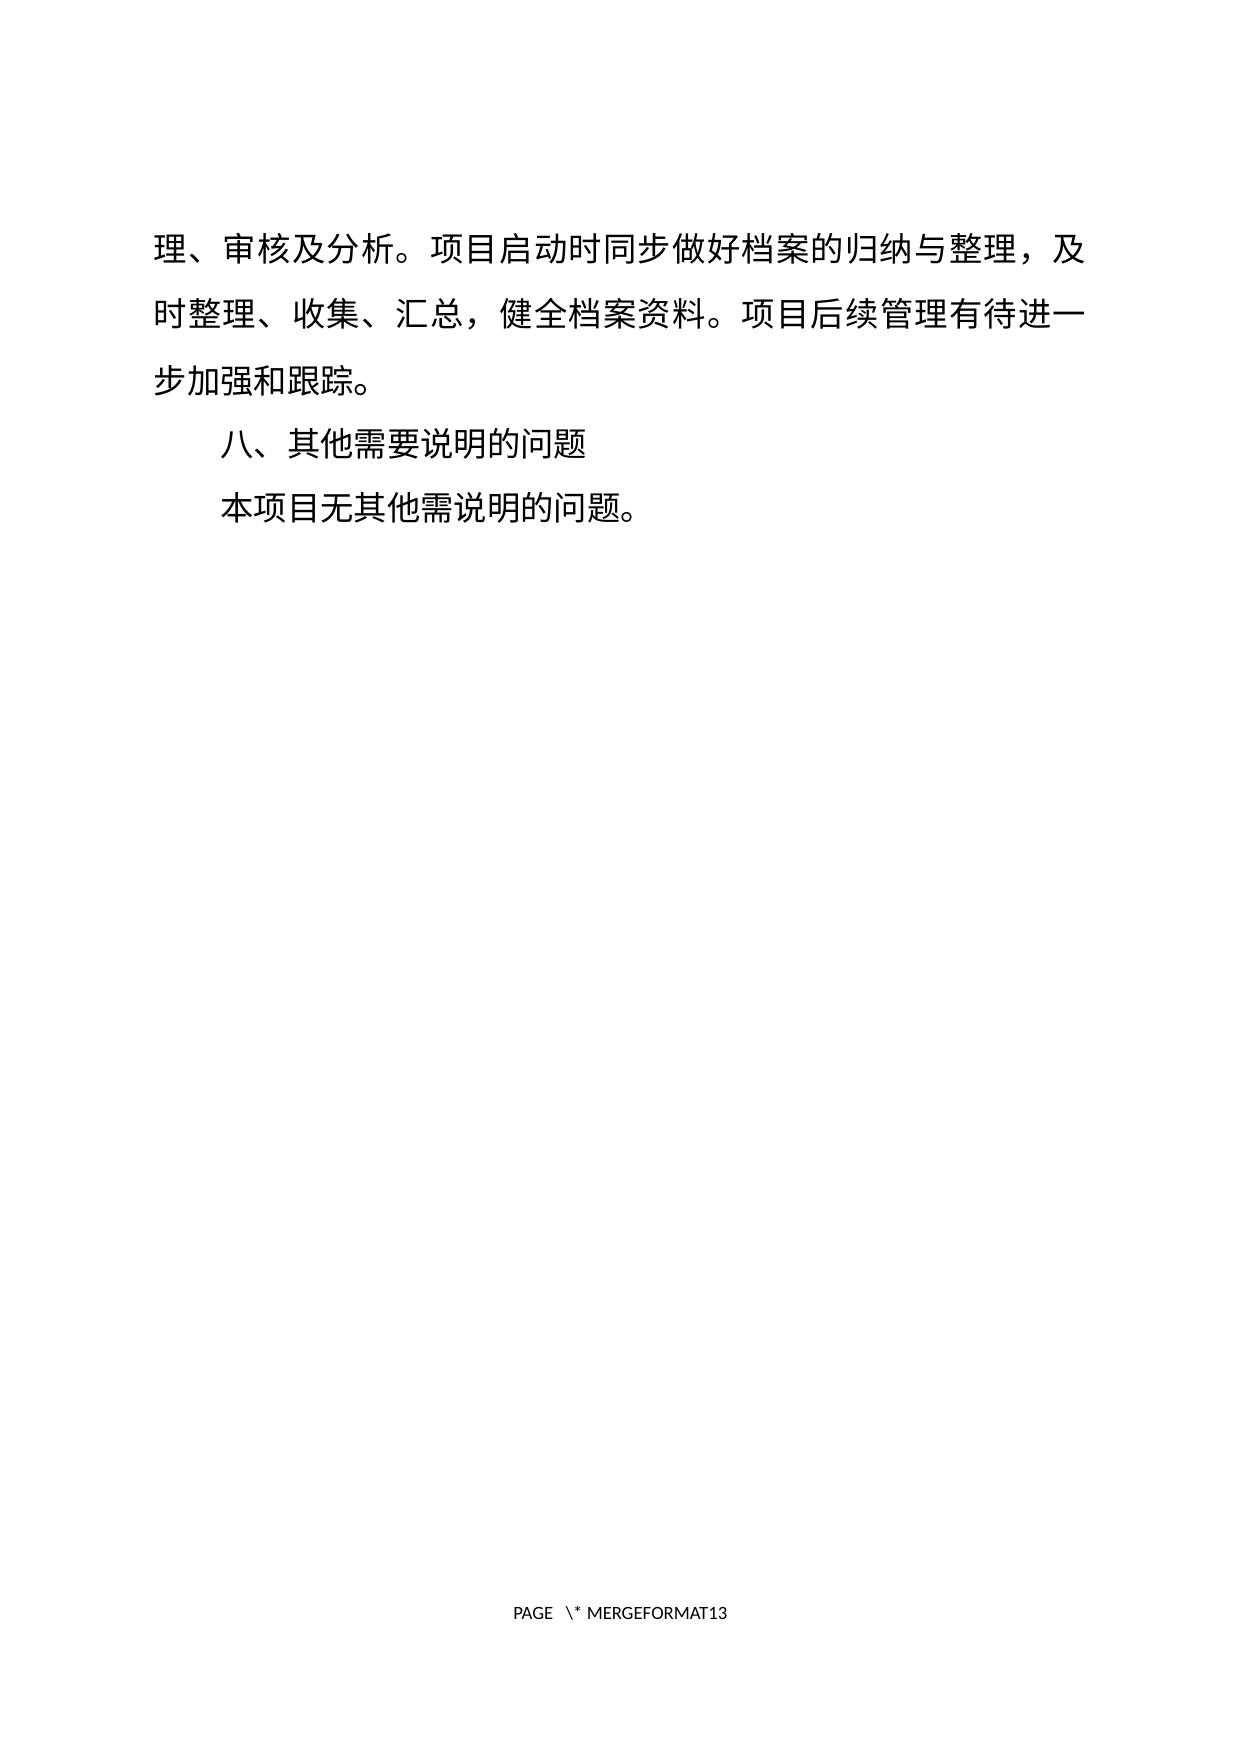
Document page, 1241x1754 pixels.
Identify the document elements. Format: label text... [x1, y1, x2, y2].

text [153, 215, 1087, 410]
text 八、其他需要说明的问题 [153, 410, 1087, 475]
text 本项目无其他需说明的问题。 [153, 475, 1087, 540]
